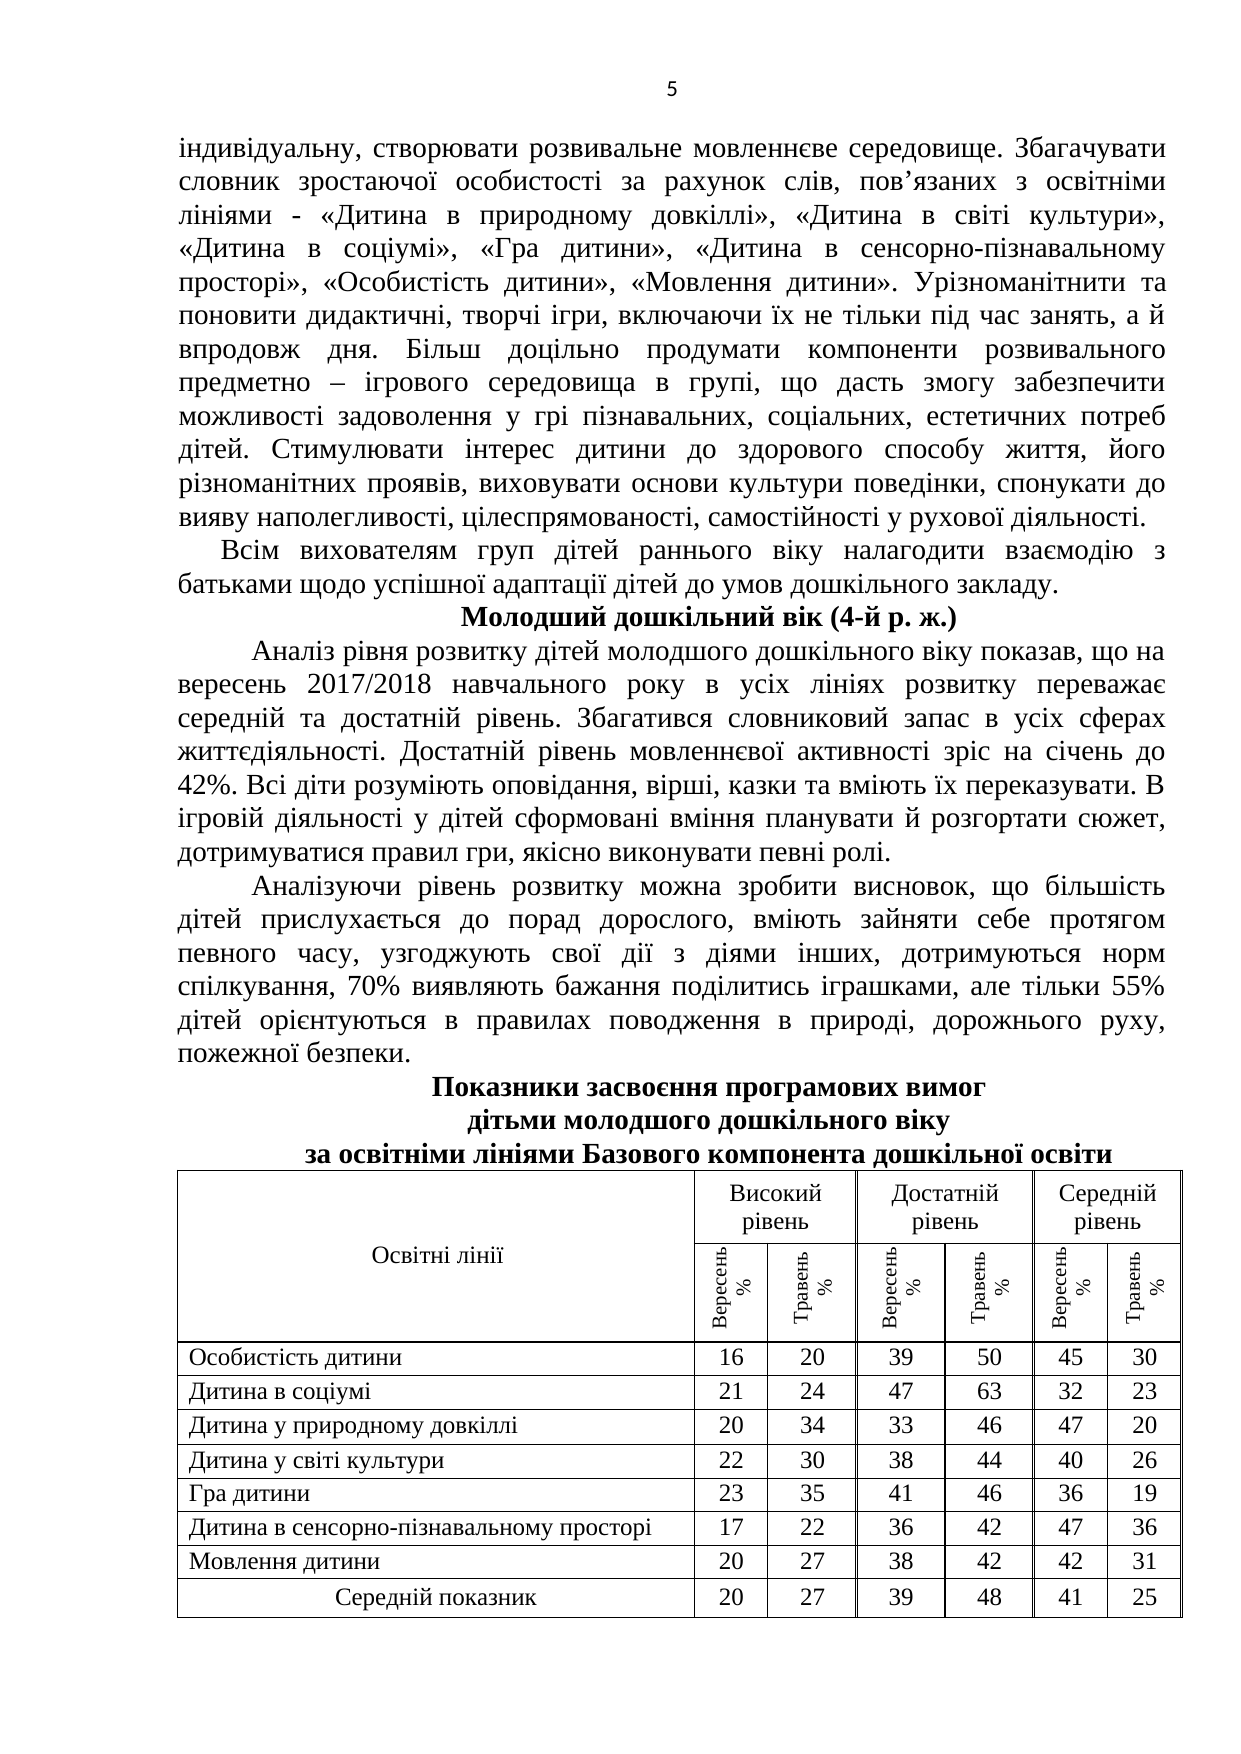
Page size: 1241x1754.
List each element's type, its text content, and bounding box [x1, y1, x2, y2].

table_cell 27 [768, 1579, 855, 1617]
text Аналіз рівня розвитку дітей молодшого дошкільного віку показав, що на вересень 2017/2018 навчального року в усіх лініях розвитку переважає середній та достатній рівень. Збагатився словниковий запас в усіх сферах життєдіяльності. Достатній рівень мовленнєвої активності зріс на січень до 42%. Всі діти розуміють оповідання, вірші, казки та вміють їх переказувати. В ігровій діяльності у дітей сформовані вміння планувати й розгортати сюжет, дотримуватися правил гри, якісно виконувати певні ролі. [177, 633, 1167, 868]
table_cell 27 [768, 1546, 855, 1578]
table_cell 36 [1108, 1512, 1180, 1545]
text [178, 130, 1167, 532]
table_cell 23 [1108, 1376, 1180, 1409]
table_header Високий рівень [695, 1171, 855, 1242]
table_cell 20 [695, 1546, 767, 1578]
table_header Освітні лінії [178, 1171, 694, 1341]
table_cell 22 [695, 1445, 767, 1477]
table_cell 44 [946, 1445, 1032, 1477]
table_cell Травень% [768, 1244, 855, 1341]
table_cell Дитина в соціумі [178, 1376, 694, 1409]
table_header Достатній рівень [858, 1171, 1032, 1242]
table_cell 34 [768, 1410, 855, 1444]
table_cell Особистість дитини [178, 1343, 694, 1375]
table_cell 36 [858, 1512, 944, 1545]
table_cell 20 [695, 1410, 767, 1444]
table_cell 41 [858, 1479, 944, 1511]
text Молодший дошкільний вік (4-й р. ж.) [177, 599, 1167, 633]
text Показники засвоєння програмових вимог [177, 1069, 1167, 1102]
table_cell 42 [946, 1512, 1032, 1545]
table_cell Вересень% [1035, 1244, 1107, 1341]
table_cell Вересень% [858, 1244, 944, 1341]
table_cell 46 [946, 1479, 1032, 1511]
table_cell 47 [1035, 1512, 1107, 1545]
table_cell 23 [695, 1479, 767, 1511]
table_cell 38 [858, 1546, 944, 1578]
table_cell 20 [1108, 1410, 1180, 1444]
table_cell 47 [1035, 1410, 1107, 1444]
table_cell 22 [768, 1512, 855, 1545]
table_cell 63 [946, 1376, 1032, 1409]
table_cell 24 [768, 1376, 855, 1409]
table_cell Вересень% [695, 1244, 767, 1341]
table_cell 19 [1108, 1479, 1180, 1511]
table_cell Дитина у природному довкіллі [178, 1410, 694, 1444]
table_cell 26 [1108, 1445, 1180, 1477]
table_cell 38 [858, 1445, 944, 1477]
text Аналізуючи рівень розвитку можна зробити висновок, що більшість дітей прислухається до порад дорослого, вміють зайняти себе протягом певного часу, узгоджують свої дії з діями інших, дотримуються норм спілкування, 70% виявляють бажання поділитись іграшками, але тільки 55% дітей орієнтуються в правилах поводження в природі, дорожнього руху, пожежної безпеки. [177, 868, 1167, 1069]
table_cell 41 [1035, 1579, 1107, 1617]
table_cell Гра дитини [178, 1479, 694, 1511]
table_cell Дитина в сенсорно-пізнавальному просторі [178, 1512, 694, 1545]
table_cell Травень% [1108, 1244, 1180, 1341]
table_cell 31 [1108, 1546, 1180, 1578]
table_cell 20 [768, 1343, 855, 1375]
table_cell Середній показник [178, 1579, 694, 1617]
table_cell 30 [1108, 1343, 1180, 1375]
table_cell 45 [1035, 1343, 1107, 1375]
table_cell 36 [1035, 1479, 1107, 1511]
table_cell 50 [946, 1343, 1032, 1375]
text дітьми молодшого дошкільного віку [177, 1102, 1167, 1136]
table_cell Дитина у світі культури [178, 1445, 694, 1477]
table_cell 30 [768, 1445, 855, 1477]
table_cell 42 [946, 1546, 1032, 1578]
table_cell 35 [768, 1479, 855, 1511]
table_cell 40 [1035, 1445, 1107, 1477]
table_cell 48 [946, 1579, 1032, 1617]
table_header Середній рівень [1035, 1171, 1180, 1242]
table_cell 21 [695, 1376, 767, 1409]
table_cell 25 [1108, 1579, 1180, 1617]
table_cell 16 [695, 1343, 767, 1375]
table_cell 47 [858, 1376, 944, 1409]
table_cell 32 [1035, 1376, 1107, 1409]
table_cell 46 [946, 1410, 1032, 1444]
table_cell 20 [695, 1579, 767, 1617]
table_cell 39 [858, 1343, 944, 1375]
text Всім вихователям груп дітей раннього віку налагодити взаємодію з батьками щодо успішної адаптації дітей до умов дошкільного закладу. [177, 532, 1167, 599]
table_cell Мовлення дитини [178, 1546, 694, 1578]
table_cell 42 [1035, 1546, 1107, 1578]
table_cell Травень% [946, 1244, 1032, 1341]
table_cell 39 [858, 1579, 944, 1617]
table_cell 33 [858, 1410, 944, 1444]
table_cell 17 [695, 1512, 767, 1545]
text за освітніми лініями Базового компонента дошкільної освіти [177, 1136, 1167, 1169]
